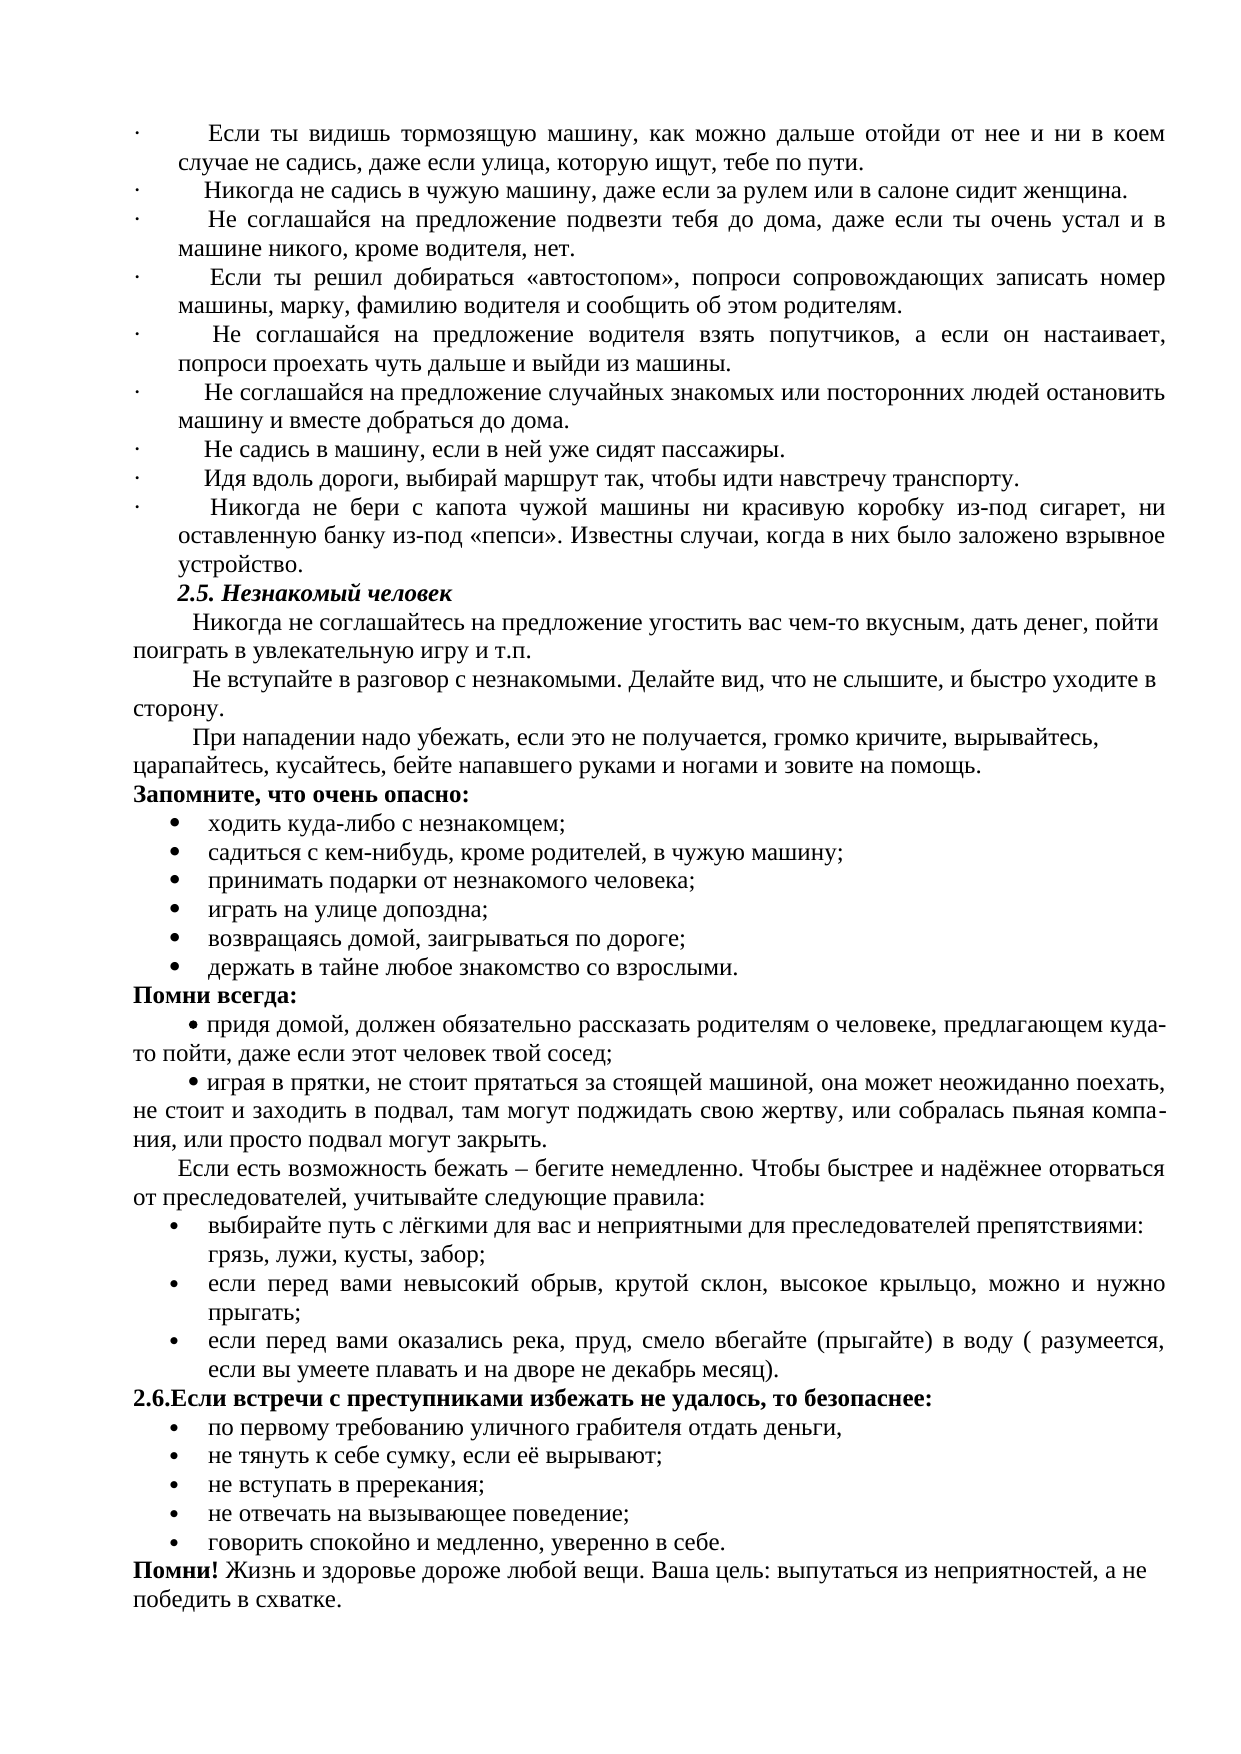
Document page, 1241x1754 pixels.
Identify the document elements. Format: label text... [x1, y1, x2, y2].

list если перед вами оказались река, пруд, смело вбегайте (прыгайте) в воду ( разумеется, если вы умеете плавать и на дворе не декабрь месяц). [170, 1326, 1167, 1383]
list играть на улице допоздна; [170, 894, 1167, 923]
list если перед вами невысокий обрыв, крутой склон, высокое крыльцо, можно и нужно прыгать; [170, 1268, 1167, 1326]
list говорить спокойно и медленно, уверенно в себе. [170, 1527, 1167, 1556]
text Запомните, что очень опасно: [133, 779, 1167, 808]
text · Не соглашайся на предложение подвезти тебя до дома, даже если ты очень устал и в машине никого, кроме водителя, нет. [133, 204, 1167, 262]
list играя в прятки, не стоит прятаться за стоящей машиной, она может неожиданно поехать, не стоит и заходить в подвал, там могут поджидать свою жертву, или собралась пьяная компания, или просто подвал могут закрыть. [133, 1067, 1167, 1153]
text 2.5. Незнакомый человек [133, 578, 1167, 607]
text · Не соглашайся на предложение водителя взять попутчиков, а если он настаивает, попроси проехать чуть дальше и выйди из машины. [133, 319, 1167, 377]
text Никогда не соглашайтесь на предложение угостить вас чем-то вкусным, дать денег, пойти поиграть в увлекательную игру и т.п. [133, 607, 1167, 664]
text Помни! Жизнь и здоровье дороже любой вещи. Ваша цель: выпутаться из неприятностей, а не победить в схватке. [133, 1556, 1167, 1613]
list садиться с кем-нибудь, кроме родителей, в чужую машину; [170, 837, 1167, 866]
list выбирайте путь с лёгкими для вас и неприятными для преследователей препятствиями: грязь, лужи, кусты, забор; [170, 1211, 1167, 1268]
text · Не соглашайся на предложение случайных знакомых или посторонних людей остановить машину и вместе добраться до дома. [133, 377, 1167, 434]
list возвращаясь домой, заигрываться по дороге; [170, 923, 1167, 952]
list не тянуть к себе сумку, если её вырывают; [170, 1441, 1167, 1469]
text 2.6.Если встречи с преступниками избежать не удалось, то безопаснее: [133, 1383, 1167, 1412]
list держать в тайне любое знакомство со взрослыми. [170, 952, 1167, 981]
text Если есть возможность бежать – бегите немедленно. Чтобы быстрее и надёжнее оторваться от преследователей, учитывайте следующие правила: [133, 1153, 1167, 1211]
text · Если ты решил добираться «автостопом», попроси сопровождающих записать номер машины, марку, фамилию водителя и сообщить об этом родителям. [133, 262, 1167, 319]
text · Идя вдоль дороги, выбирай маршрут так, чтобы идти навстречу транспорту. [133, 463, 1167, 492]
list ходить куда-либо с незнакомцем; [170, 808, 1167, 837]
text Не вступайте в разговор с незнакомыми. Делайте вид, что не слышите, и быстро уходите в сторону. [133, 664, 1167, 722]
text Помни всегда: [133, 981, 1167, 1009]
list принимать подарки от незнакомого человека; [170, 866, 1167, 894]
text При нападении надо убежать, если это не получается, громко кричите, вырывайтесь, царапайтесь, кусайтесь, бейте напавшего руками и ногами и зовите на помощь. [133, 722, 1167, 779]
list не отвечать на вызывающее поведение; [170, 1498, 1167, 1527]
text · Не садись в машину, если в ней уже сидят пассажиры. [133, 434, 1167, 463]
list по первому требованию уличного грабителя отдать деньги, [170, 1412, 1167, 1441]
text · Никогда не бери с капота чужой машины ни красивую коробку из-под сигарет, ни оставленную банку из-под «пепси». Известны случаи, когда в них было заложено взрывное устройство. [133, 492, 1167, 578]
text · Никогда не садись в чужую машину, даже если за рулем или в салоне сидит женщина. [133, 176, 1167, 204]
list не вступать в пререкания; [170, 1469, 1167, 1498]
list придя домой, должен обязательно рассказать родителям о человеке, предлагающем куда-то пойти, даже если этот человек твой сосед; [133, 1009, 1167, 1067]
text · Если ты видишь тормозящую машину, как можно дальше отойди от нее и ни в коем случае не садись, даже если улица, которую ищут, тебе по пути. [133, 118, 1167, 176]
